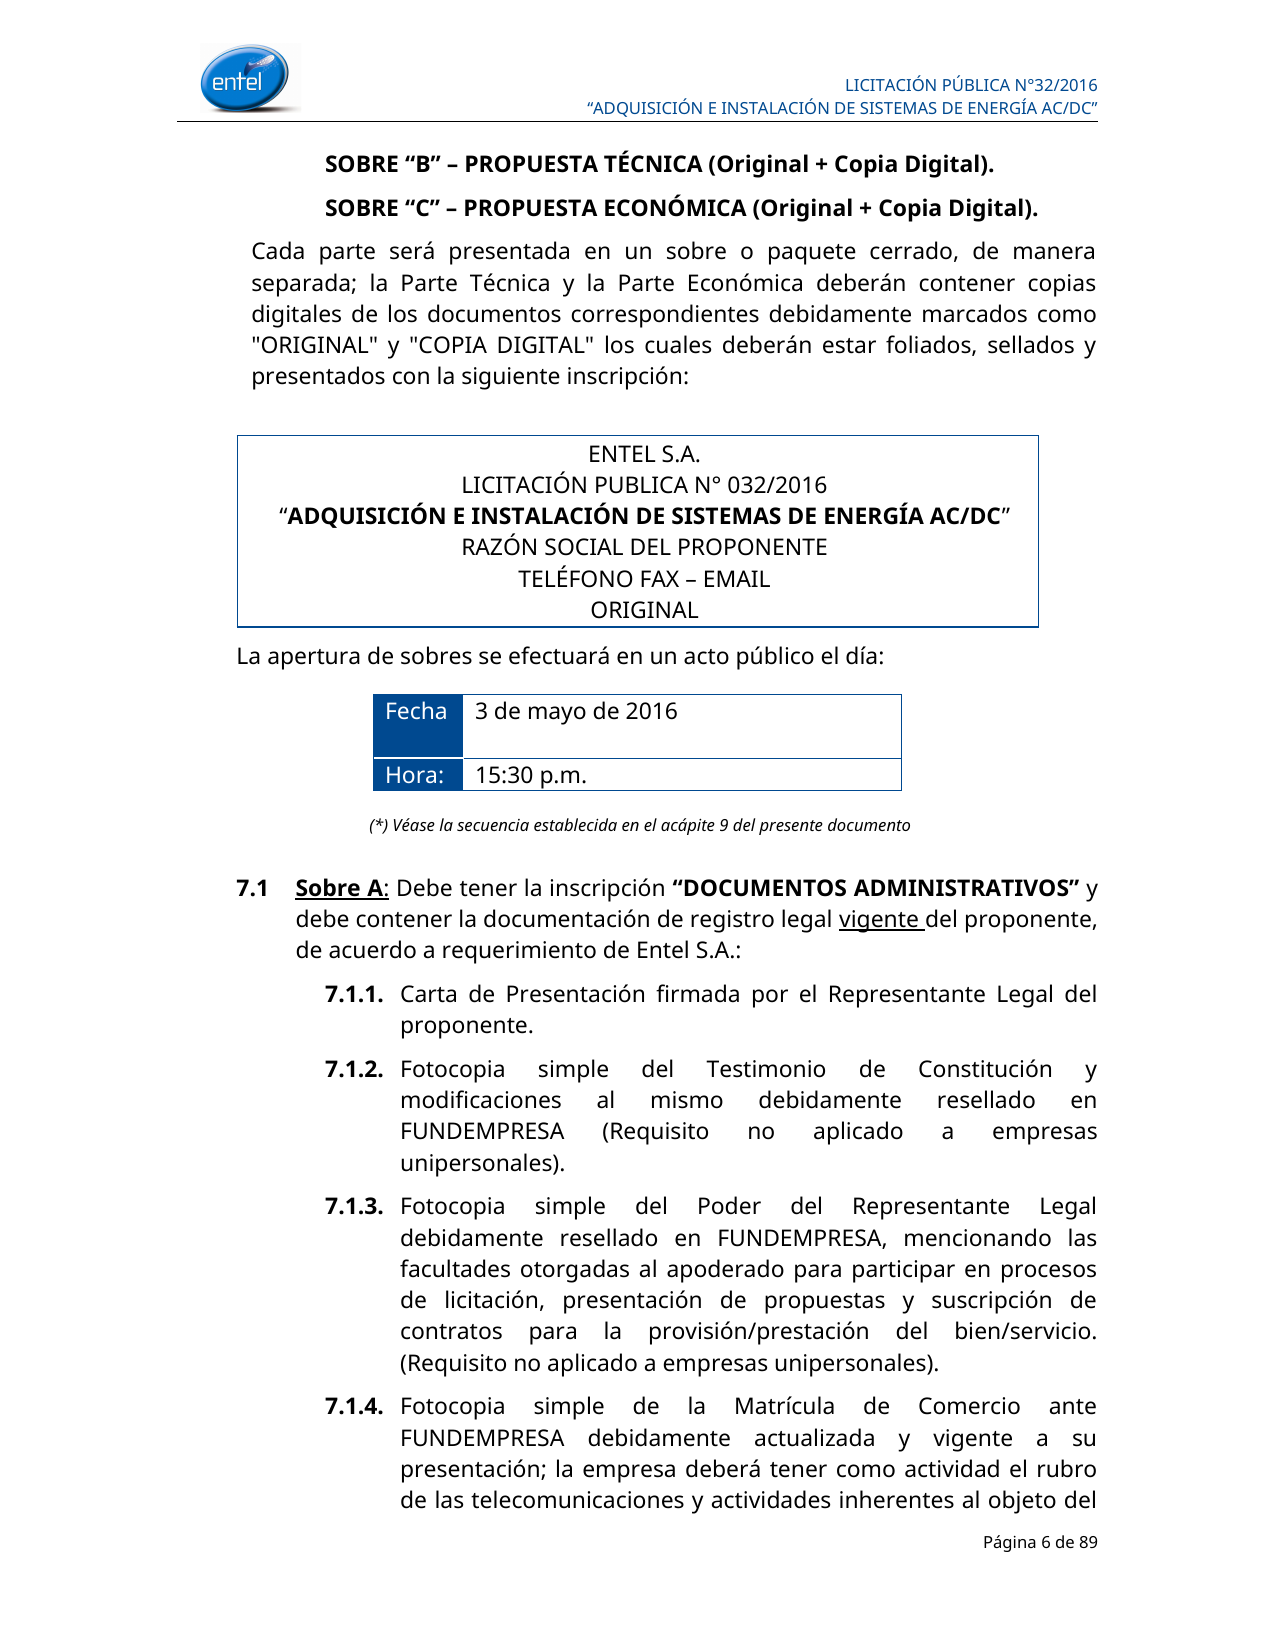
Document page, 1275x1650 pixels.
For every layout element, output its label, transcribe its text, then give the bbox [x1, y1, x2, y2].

table_cell 15:30 p.m. [464, 759, 901, 790]
table_header Fecha: [374, 695, 463, 757]
list Fotocopia simple del Testimonio de Constitución y modificaciones al mismo debidamente resellado en FUNDEMPRESA (Requisito no aplicado a empresas unipersonales). [325, 1053, 1098, 1178]
picture [200, 43, 302, 113]
list Sobre A: Debe tener la inscripción “DOCUMENTOS ADMINISTRATIVOS” y debe contener la documentación de registro legal vigente del proponente, de acuerdo a requerimiento de Entel S.A.: [236, 871, 1098, 965]
list Carta de Presentación firmada por el Representante Legal del proponente. [325, 978, 1098, 1040]
table_cell Hora: [374, 759, 463, 790]
table_header ENTEL S.A. LICITACIÓN PUBLICA N° 032/2016 “ADQUISICIÓN E INSTALACIÓN DE SISTEMAS DE ENERGÍA AC/DC” RAZÓN SOCIAL DEL PROPONENTE TELÉFONO FAX – EMAIL ORIGINAL [238, 436, 1038, 626]
list Fotocopia simple del Poder del Representante Legal debidamente resellado en FUNDEMPRESA, mencionando las facultades otorgadas al apoderado para participar en procesos de licitación, presentación de propuestas y suscripción de contratos para la provisión/prestación del bien/servicio. (Requisito no aplicado a empresas unipersonales). [325, 1190, 1098, 1378]
text (*) Véase la secuencia establecida en el acápite 9 del presente documento [369, 813, 1098, 836]
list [325, 1390, 1098, 1515]
text SOBRE “C” – PROPUESTA ECONÓMICA (Original + Copia Digital). [251, 191, 1098, 223]
text Cada parte será presentada en un sobre o paquete cerrado, de manera separada; la Parte Técnica y la Parte Económica deberán contener copias digitales de los documentos correspondientes debidamente marcados como "ORIGINAL" y "COPIA DIGITAL" los cuales deberán estar foliados, sellados y presentados con la siguiente inscripción: [251, 235, 1098, 391]
text La apertura de sobres se efectuará en un acto público el día: [236, 640, 1098, 671]
table_header 3 de mayo de 2016 [464, 695, 901, 757]
text SOBRE “B” – PROPUESTA TÉCNICA (Original + Copia Digital). [251, 148, 1098, 179]
